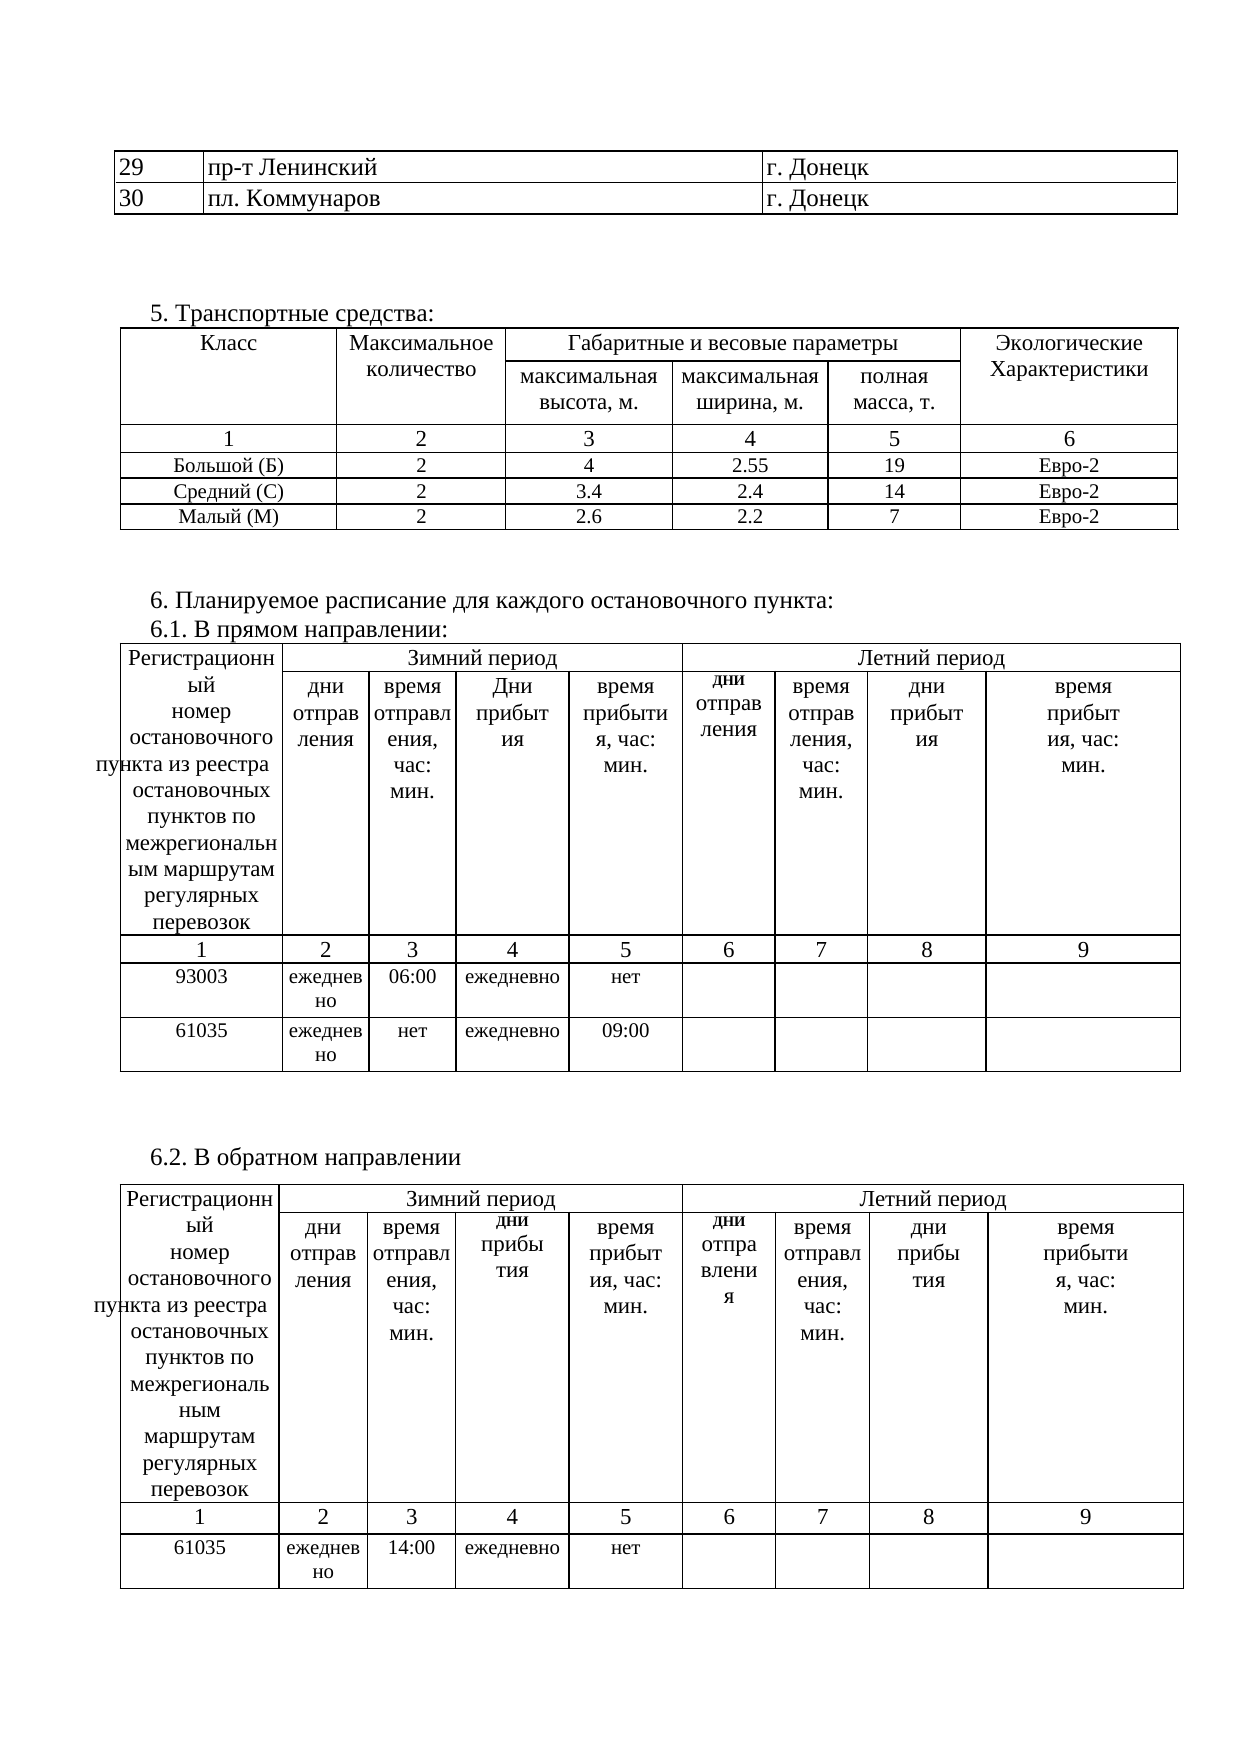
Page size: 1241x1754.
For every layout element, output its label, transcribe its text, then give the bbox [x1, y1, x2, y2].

table_cell 2 [337, 505, 505, 528]
table_cell ежедневно [283, 964, 368, 1016]
table_cell 2 [337, 425, 505, 452]
table_header Экологические Характеристики [961, 329, 1177, 424]
table_cell [776, 1018, 867, 1071]
table_cell 14:00 [368, 1535, 455, 1588]
table_cell ежедневно [456, 1535, 568, 1588]
table_cell [683, 1535, 775, 1588]
table_cell нет [570, 964, 682, 1016]
table_cell 4 [506, 453, 672, 477]
table_cell 1 [121, 1503, 278, 1533]
table_cell Малый (М) [121, 505, 336, 528]
table_cell Евро-2 [961, 505, 1177, 528]
table_cell 6 [683, 936, 774, 962]
table_cell время прибыт ия, час: мин. [570, 1213, 682, 1501]
table_cell 2.4 [673, 479, 827, 503]
table_cell время отправл ения, час: мин. [776, 1213, 869, 1501]
table_cell [987, 1018, 1180, 1071]
table_cell нет [570, 1535, 682, 1588]
table_cell Дни прибыт ия [457, 672, 568, 934]
table_cell 30 [115, 183, 203, 213]
table_cell г. Донецк [763, 152, 1177, 181]
table_cell Большой (Б) [121, 453, 336, 477]
table_cell 61035 [121, 1535, 278, 1588]
table_cell [868, 964, 985, 1016]
table_cell 5 [829, 425, 960, 452]
text 6.1. В прямом направлении: [150, 614, 1090, 643]
table_cell [683, 964, 774, 1016]
table_cell [776, 1535, 869, 1588]
table_header Класс [121, 329, 336, 424]
table_cell 7 [776, 1503, 869, 1533]
table_header Зимний период [280, 1185, 682, 1212]
table_cell Евро-2 [961, 479, 1177, 503]
table_header Габаритные и весовые параметры [506, 329, 960, 360]
table_cell 2 [283, 936, 368, 962]
table_cell 6 [961, 425, 1177, 452]
table_cell ежедневно [457, 1018, 568, 1071]
table_cell ДНИ отпра влени я [683, 1213, 775, 1501]
table_cell 3 [370, 936, 455, 962]
table_cell ДНИ отправ ления [683, 672, 774, 934]
table_cell 5 [570, 1503, 682, 1533]
table_cell 09:00 [570, 1018, 682, 1071]
table_cell 9 [987, 936, 1180, 962]
table_header Зимний период [283, 644, 682, 671]
table_cell пл. Коммунаров [204, 183, 762, 213]
table_cell 2 [280, 1503, 367, 1533]
table_cell ДНИ прибы тия [456, 1213, 568, 1501]
table_cell 19 [829, 453, 960, 477]
table_cell 5 [570, 936, 682, 962]
table_cell 61035 [121, 1018, 282, 1071]
table_cell ежедневно [283, 1018, 368, 1071]
table_cell [868, 1018, 985, 1071]
table_cell нет [370, 1018, 455, 1071]
text 5. Транспортные средства: [150, 298, 1090, 327]
table_cell [683, 1018, 774, 1071]
table_cell дни отправ ления [280, 1213, 367, 1501]
table_cell время отправл ения, час: мин. [370, 672, 455, 934]
table_cell 8 [870, 1503, 987, 1533]
table_header Максимальное количество [337, 329, 505, 424]
table_header Регистрационный номер остановочного пункта из реестра остановочных пунктов по межрегиональным маршрутам регулярных перевозок [121, 644, 282, 934]
table_cell максимальная ширина, м. [673, 362, 827, 424]
table_cell 3.4 [506, 479, 672, 503]
table_cell 4 [457, 936, 568, 962]
table_cell 9 [989, 1503, 1183, 1533]
table_cell 2.2 [673, 505, 827, 528]
table_cell г. Донецк [763, 181, 1177, 213]
table_cell 2 [337, 453, 505, 477]
table_cell максимальная высота, м. [506, 362, 672, 424]
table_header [121, 1185, 278, 1501]
table_cell пр-т Ленинский [204, 152, 762, 181]
table_header Летний период [683, 1185, 1183, 1212]
table_cell время прибыт ия, час: мин. [987, 672, 1180, 934]
text 6. Планируемое расписание для каждого остановочного пункта: [150, 585, 1090, 614]
table_cell ежедневно [457, 964, 568, 1016]
table_cell Евро-2 [961, 453, 1177, 477]
table_cell 3 [368, 1503, 455, 1533]
table_cell 2.55 [673, 453, 827, 477]
table_cell 4 [673, 425, 827, 452]
table_cell 06:00 [370, 964, 455, 1016]
table_cell [987, 964, 1180, 1016]
table_cell 93003 [121, 964, 282, 1016]
table_cell Средний (С) [121, 479, 336, 503]
table_cell 7 [776, 936, 867, 962]
table_header Летний период [683, 644, 1180, 671]
table_cell время прибыти я, час: мин. [989, 1213, 1183, 1501]
text 6.2. В обратном направлении [150, 1142, 1090, 1171]
table_cell [776, 964, 867, 1016]
table_cell время отправ ления, час: мин. [776, 672, 867, 934]
table_cell 8 [868, 936, 985, 962]
table_cell 7 [829, 505, 960, 528]
table_cell дни отправ ления [283, 672, 368, 934]
table_cell 4 [456, 1503, 568, 1533]
table_cell 1 [121, 936, 282, 962]
table_cell дни прибы тия [870, 1213, 987, 1501]
table_cell 2.6 [506, 505, 672, 528]
table_cell 1 [121, 425, 336, 452]
table_cell [989, 1535, 1183, 1588]
table_cell 6 [683, 1503, 775, 1533]
table_cell время отправл ения, час: мин. [368, 1213, 455, 1501]
table_cell 3 [506, 425, 672, 452]
table_cell дни прибыт ия [868, 672, 985, 934]
table_cell ежедневно [280, 1535, 367, 1588]
table_cell 2 [337, 479, 505, 503]
table_cell [870, 1535, 987, 1588]
table_cell полная масса, т. [829, 362, 960, 424]
table_cell 14 [829, 479, 960, 503]
table_cell время прибыти я, час: мин. [570, 672, 682, 934]
table_cell 29 [115, 152, 203, 181]
